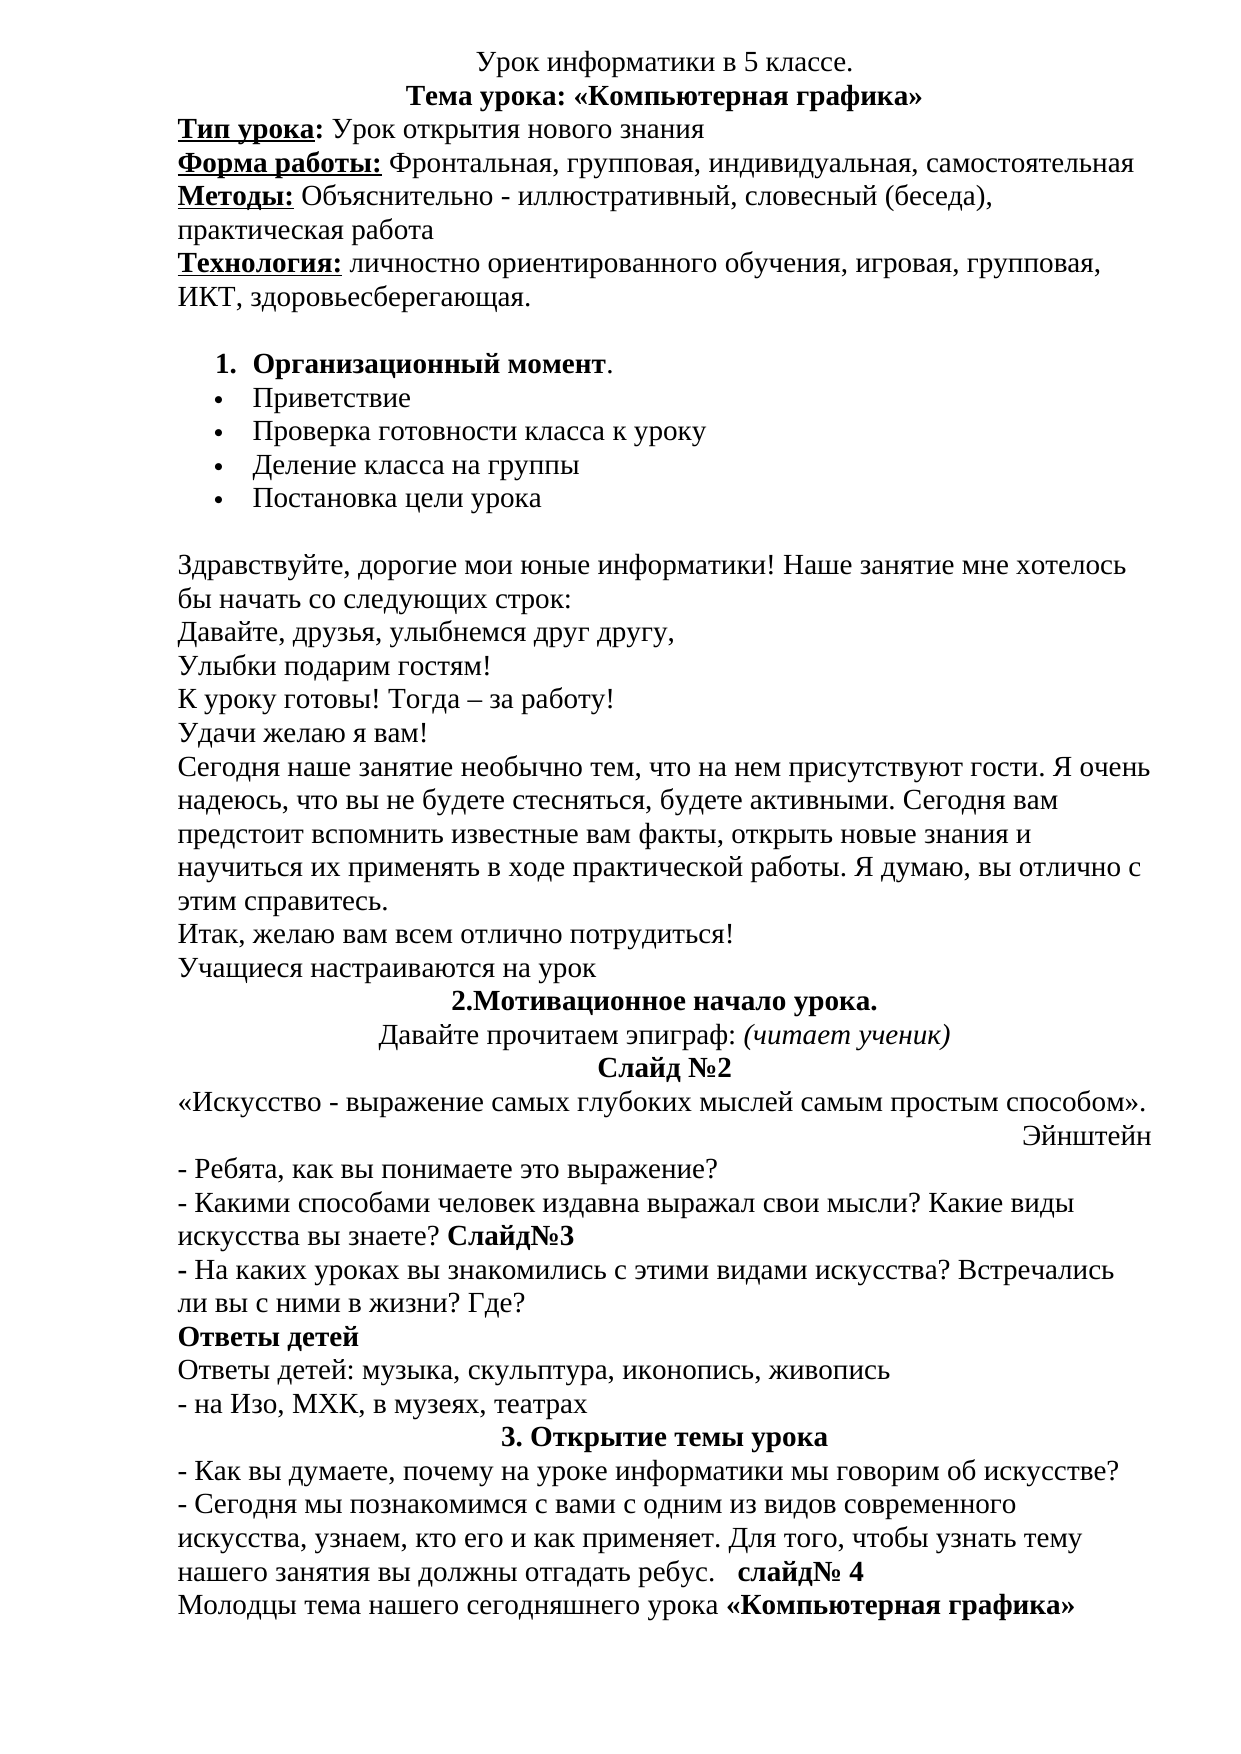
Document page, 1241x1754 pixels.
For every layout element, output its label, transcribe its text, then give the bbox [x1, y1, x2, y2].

text Учащиеся настраиваются на урок [177, 950, 1152, 983]
text Здравствуйте, дорогие мои юные информатики! Наше занятие мне хотелось бы начать со следующих строк: [177, 547, 1152, 614]
list Проверка готовности класса к уроку [215, 413, 1152, 447]
text «Искусство - выражение самых глубоких мыслей самым простым способом». [177, 1084, 1152, 1118]
text Удачи желаю я вам! [177, 715, 1152, 749]
text Сегодня наше занятие необычно тем, что на нем присутствуют гости. Я очень надеюсь, что вы не будете стесняться, будете активными. Сегодня вам предстоит вспомнить известные вам факты, открыть новые знания и научиться их применять в ходе практической работы. Я думаю, вы отлично с этим справитесь. [177, 749, 1152, 916]
text Ответы детей: музыка, скульптура, иконопись, живопись [177, 1352, 1152, 1386]
text Тема урока: «Компьютерная графика» [177, 78, 1152, 111]
text Эйнштейн [177, 1118, 1152, 1151]
text - Какими способами человек издавна выражал свои мысли? Какие виды искусства вы знаете? Слайд№3 [177, 1185, 1152, 1252]
list Приветствие [215, 380, 1152, 413]
text Итак, желаю вам всем отлично потрудиться! [177, 916, 1152, 950]
list Организационный момент. [215, 346, 1152, 380]
text Давайте прочитаем эпиграф: (читает ученик) [177, 1017, 1152, 1051]
text - Ребята, как вы понимаете это выражение? [177, 1151, 1152, 1185]
text Ответы детей [177, 1319, 1152, 1352]
text Методы: Объяснительно - иллюстративный, словесный (беседа), практическая работа [177, 178, 1152, 246]
text - Как вы думаете, почему на уроке информатики мы говорим об искусстве? [177, 1453, 1152, 1487]
text К уроку готовы! Тогда – за работу! [177, 682, 1152, 715]
text Тип урока: Урок открытия нового знания [177, 111, 1152, 145]
text Слайд №2 [177, 1051, 1152, 1084]
text 2.Мотивационное начало урока. [177, 983, 1152, 1017]
text - на Изо, МХК, в музеях, театрах [177, 1386, 1152, 1419]
text - На каких уроках вы знакомились с этими видами искусства? Встречались ли вы с ними в жизни? Где? [177, 1252, 1152, 1319]
text Давайте, друзья, улыбнемся друг другу, [177, 614, 1152, 648]
text - Сегодня мы познакомимся с вами с одним из видов современного искусства, узнаем, кто его и как применяет. Для того, чтобы узнать тему нашего занятия вы должны отгадать ребус. слайд№ 4 [177, 1487, 1152, 1587]
text Форма работы: Фронтальная, групповая, индивидуальная, самостоятельная [177, 145, 1152, 178]
text Молодцы тема нашего сегодняшнего урока «Компьютерная графика» [177, 1587, 1152, 1621]
text Улыбки подарим гостям! [177, 648, 1152, 682]
list Деление класса на группы [215, 447, 1152, 480]
text Технология: личностно ориентированного обучения, игровая, групповая, ИКТ, здоровьесберегающая. [177, 246, 1152, 313]
text Урок информатики в 5 классе. [177, 44, 1152, 78]
list Постановка цели урока [215, 480, 1152, 514]
text 3. Открытие темы урока [177, 1419, 1152, 1453]
